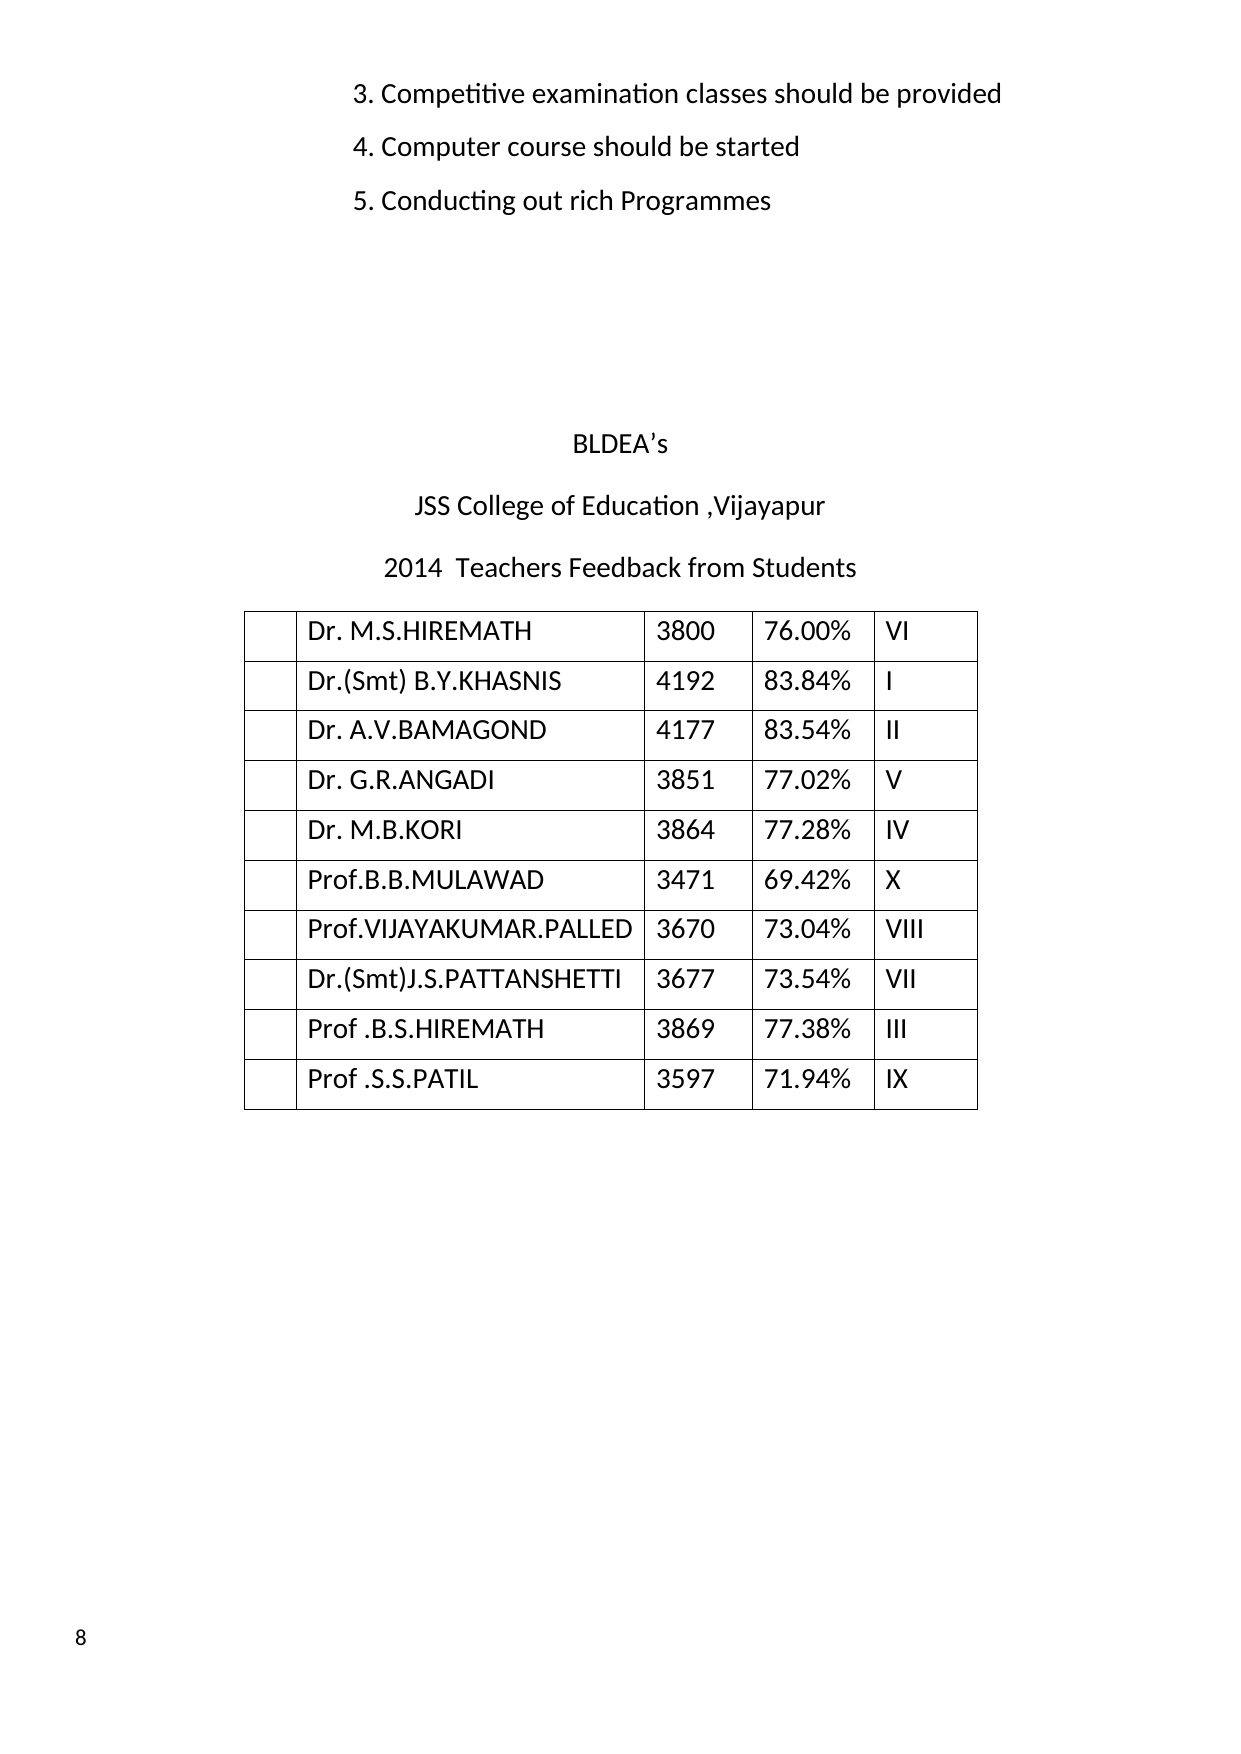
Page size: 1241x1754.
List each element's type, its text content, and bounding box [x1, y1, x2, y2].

table_cell Dr. A.V.BAMAGOND [297, 711, 644, 760]
table_cell III [875, 1010, 977, 1059]
table_cell IV [875, 811, 977, 860]
list 5. Conducting out rich Programmes [181, 182, 1165, 217]
table_cell [245, 711, 296, 760]
list 3. Competitive examination classes should be provided [181, 75, 1165, 111]
table_cell V [875, 761, 977, 810]
table_header 76.00% [753, 612, 874, 661]
table_cell 3864 [645, 811, 752, 860]
table_cell [245, 861, 296, 909]
table_cell [245, 761, 296, 810]
table_header VI [875, 612, 977, 661]
table_cell 77.02% [753, 761, 874, 810]
table_cell 3869 [645, 1010, 752, 1059]
table_cell 3471 [645, 861, 752, 909]
table_cell 4192 [645, 662, 752, 710]
table_cell 69.42% [753, 861, 874, 909]
text BLDEA’s [75, 426, 1165, 461]
table_cell IX [875, 1060, 977, 1109]
table_cell I [875, 662, 977, 710]
table_cell [245, 811, 296, 860]
table_cell 83.54% [753, 711, 874, 760]
table_cell Dr.(Smt)J.S.PATTANSHETTI [297, 960, 644, 1009]
table_cell 4177 [645, 711, 752, 760]
table_cell 73.54% [753, 960, 874, 1009]
table_cell 3851 [645, 761, 752, 810]
table_cell [245, 662, 296, 710]
table_cell Prof .S.S.PATIL [297, 1060, 644, 1109]
table_cell 83.84% [753, 662, 874, 710]
table_header 3800 [645, 612, 752, 661]
table_cell VII [875, 960, 977, 1009]
table_header Dr. M.S.HIREMATH [297, 612, 644, 661]
table_cell [245, 960, 296, 1009]
table_cell Prof.VIJAYAKUMAR.PALLED [297, 911, 644, 959]
table_cell Prof.B.B.MULAWAD [297, 861, 644, 909]
table_cell Dr. G.R.ANGADI [297, 761, 644, 810]
table_cell 3677 [645, 960, 752, 1009]
table_cell Dr.(Smt) B.Y.KHASNIS [297, 662, 644, 710]
table_cell 3670 [645, 911, 752, 959]
table_cell X [875, 861, 977, 909]
table_cell [245, 1010, 296, 1059]
text JSS College of Education ,Vijayapur [75, 487, 1165, 523]
table_cell 73.04% [753, 911, 874, 959]
table_cell 3597 [645, 1060, 752, 1109]
table_cell 77.38% [753, 1010, 874, 1059]
table_cell II [875, 711, 977, 760]
table_cell [245, 911, 296, 959]
table_cell Prof .B.S.HIREMATH [297, 1010, 644, 1059]
text 2014 Teachers Feedback from Students [75, 549, 1165, 585]
table_header [245, 612, 296, 661]
table_cell 71.94% [753, 1060, 874, 1109]
list 4. Computer course should be started [181, 128, 1165, 164]
table_cell 77.28% [753, 811, 874, 860]
table_cell [245, 1060, 296, 1109]
table_cell Dr. M.B.KORI [297, 811, 644, 860]
table_cell VIII [875, 911, 977, 959]
